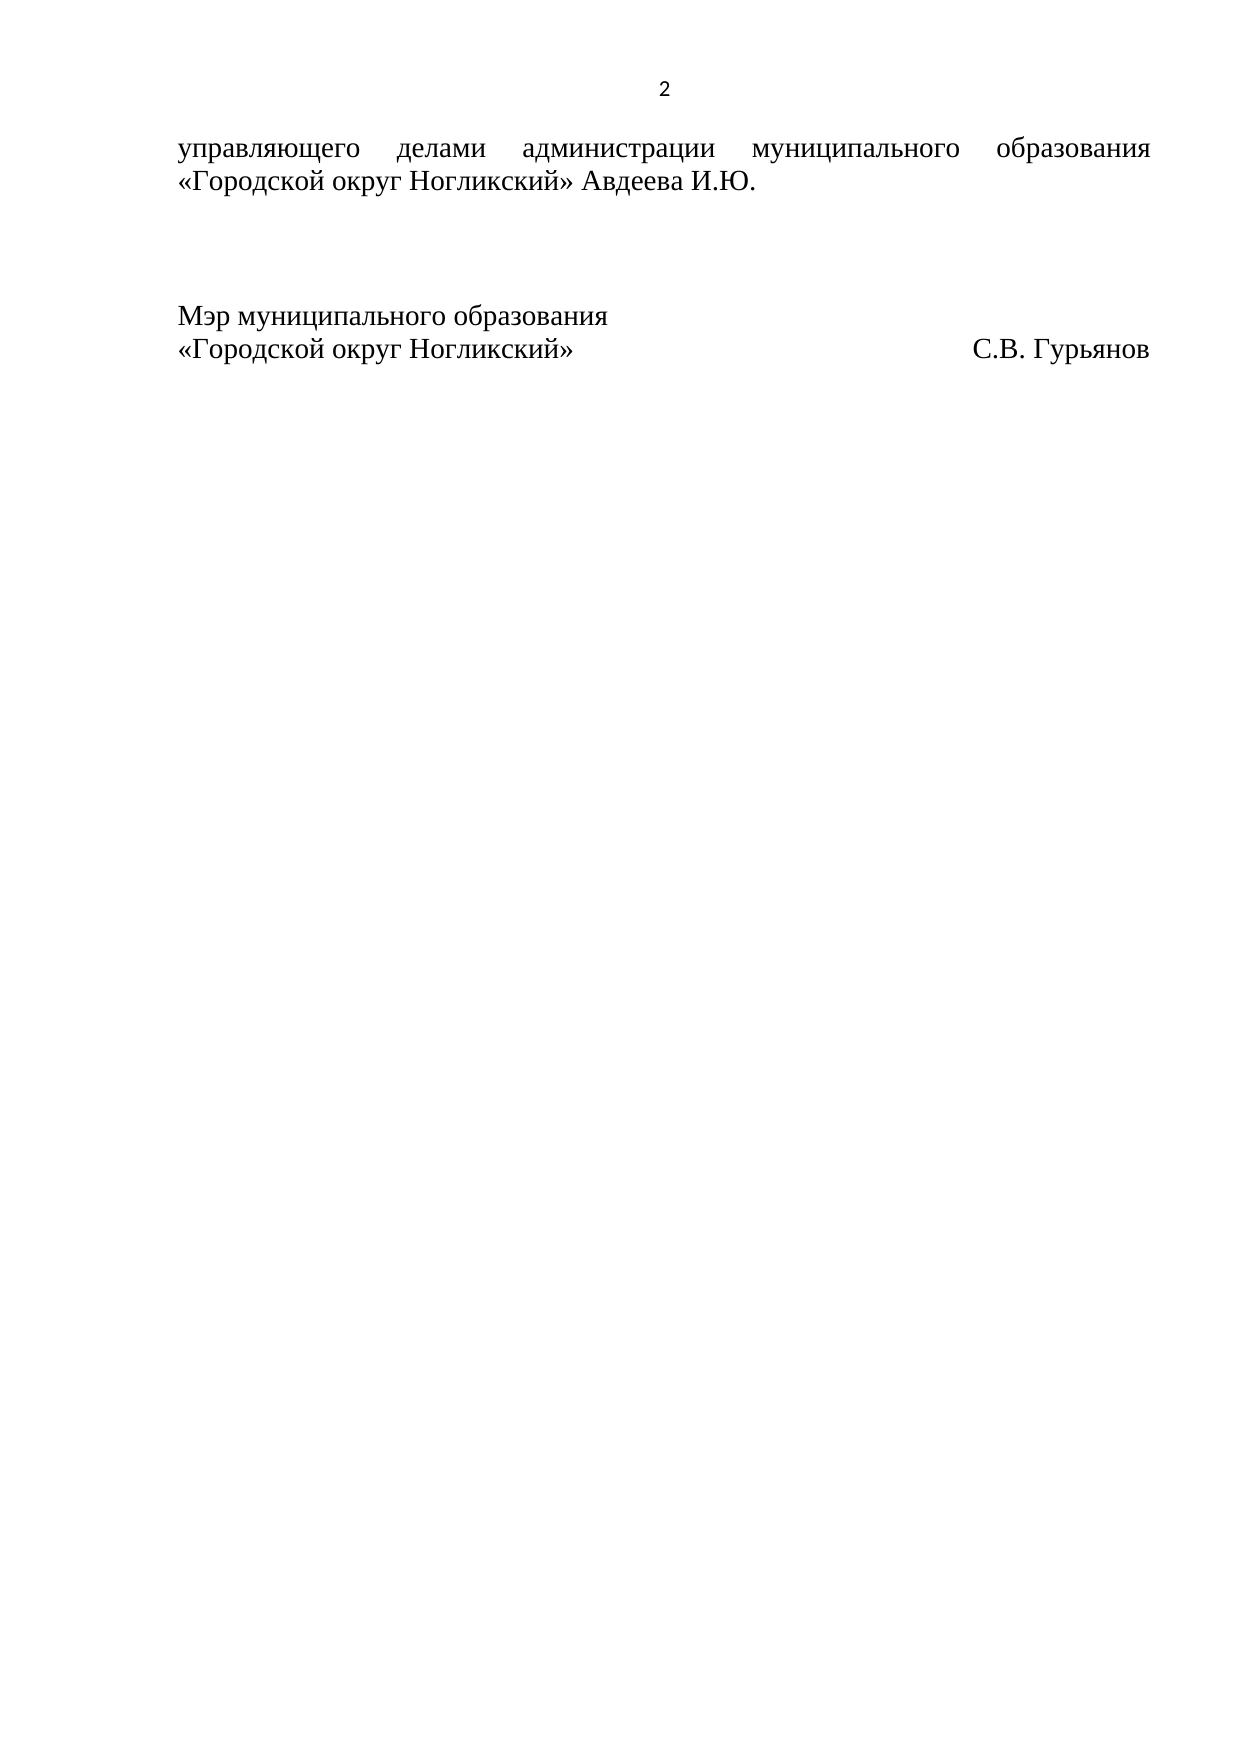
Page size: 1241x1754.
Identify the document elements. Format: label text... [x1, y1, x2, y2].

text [177, 130, 1152, 197]
text «Городской округ Ногликский» С.В. Гурьянов [177, 331, 1152, 365]
text Мэр муниципального образования [177, 298, 1152, 331]
